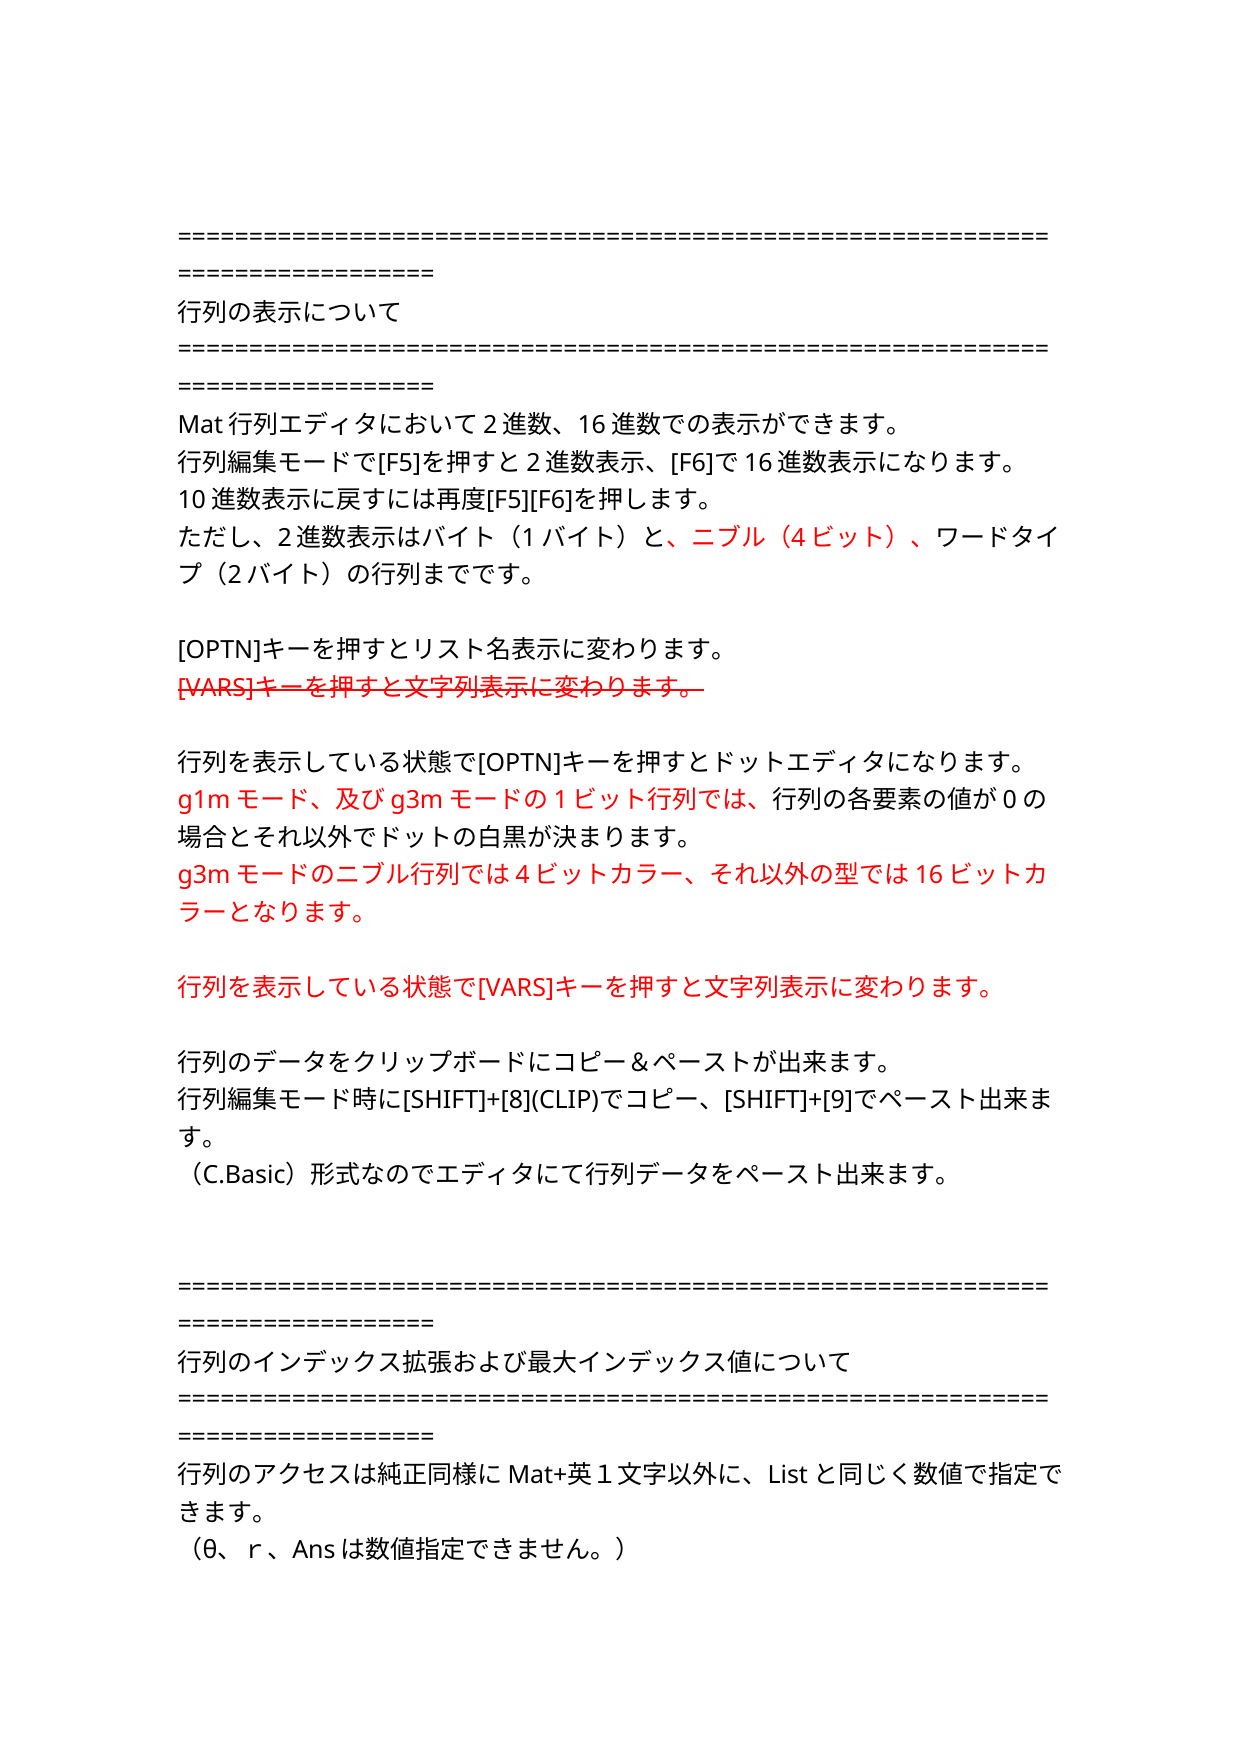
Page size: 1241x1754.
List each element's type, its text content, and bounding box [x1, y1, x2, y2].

text 行列のアクセスは純正同様にMat+英１文字以外に、Listと同じく数値で指定できます。 [177, 1454, 1063, 1529]
text 行列のデータをクリップボードにコピー＆ペーストが出来ます。 [177, 1042, 1063, 1079]
text g3mモードのニブル行列では4ビットカラー、それ以外の型では16ビットカラーとなります。 [177, 854, 1063, 929]
text 行列の表示について [177, 292, 1063, 329]
text Mat行列エディタにおいて2進数、16進数での表示ができます。 [177, 404, 1063, 442]
text 行列編集モード時に[SHIFT]+[8](CLIP)でコピー、[SHIFT]+[9]でペースト出来ます。 [177, 1079, 1063, 1154]
text 行列を表示している状態で[OPTN]キーを押すとドットエディタになります。 [177, 742, 1063, 779]
text g1mモード、及びg3mモードの1ビット行列では、行列の各要素の値が0の場合とそれ以外でドットの白黒が決まります。 [177, 779, 1063, 854]
text =============================================================================== [177, 1267, 1063, 1342]
text 行列のインデックス拡張および最大インデックス値について [177, 1342, 1063, 1379]
text [OPTN]キーを押すとリスト名表示に変わります。 [177, 629, 1063, 667]
text =============================================================================== [177, 217, 1063, 292]
text 行列を表示している状態で[VARS]キーを押すと文字列表示に変わります。 [177, 967, 1063, 1004]
text ただし、2進数表示はバイト（1バイト）と、ニブル（4ビット）、ワードタイプ（2バイト）の行列までです。 [177, 517, 1063, 592]
text =============================================================================== [177, 1379, 1063, 1454]
text [VARS]キーを押すと文字列表示に変わります。 [177, 667, 1063, 704]
text 行列編集モードで[F5]を押すと2進数表示、[F6]で16進数表示になります。 [177, 442, 1063, 479]
text （C.Basic）形式なのでエディタにて行列データをペースト出来ます。 [177, 1154, 1063, 1192]
text =============================================================================== [177, 329, 1063, 404]
text （θ、ｒ、Ansは数値指定できません。） [177, 1529, 1063, 1567]
text 10進数表示に戻すには再度[F5][F6]を押します。 [177, 479, 1063, 517]
